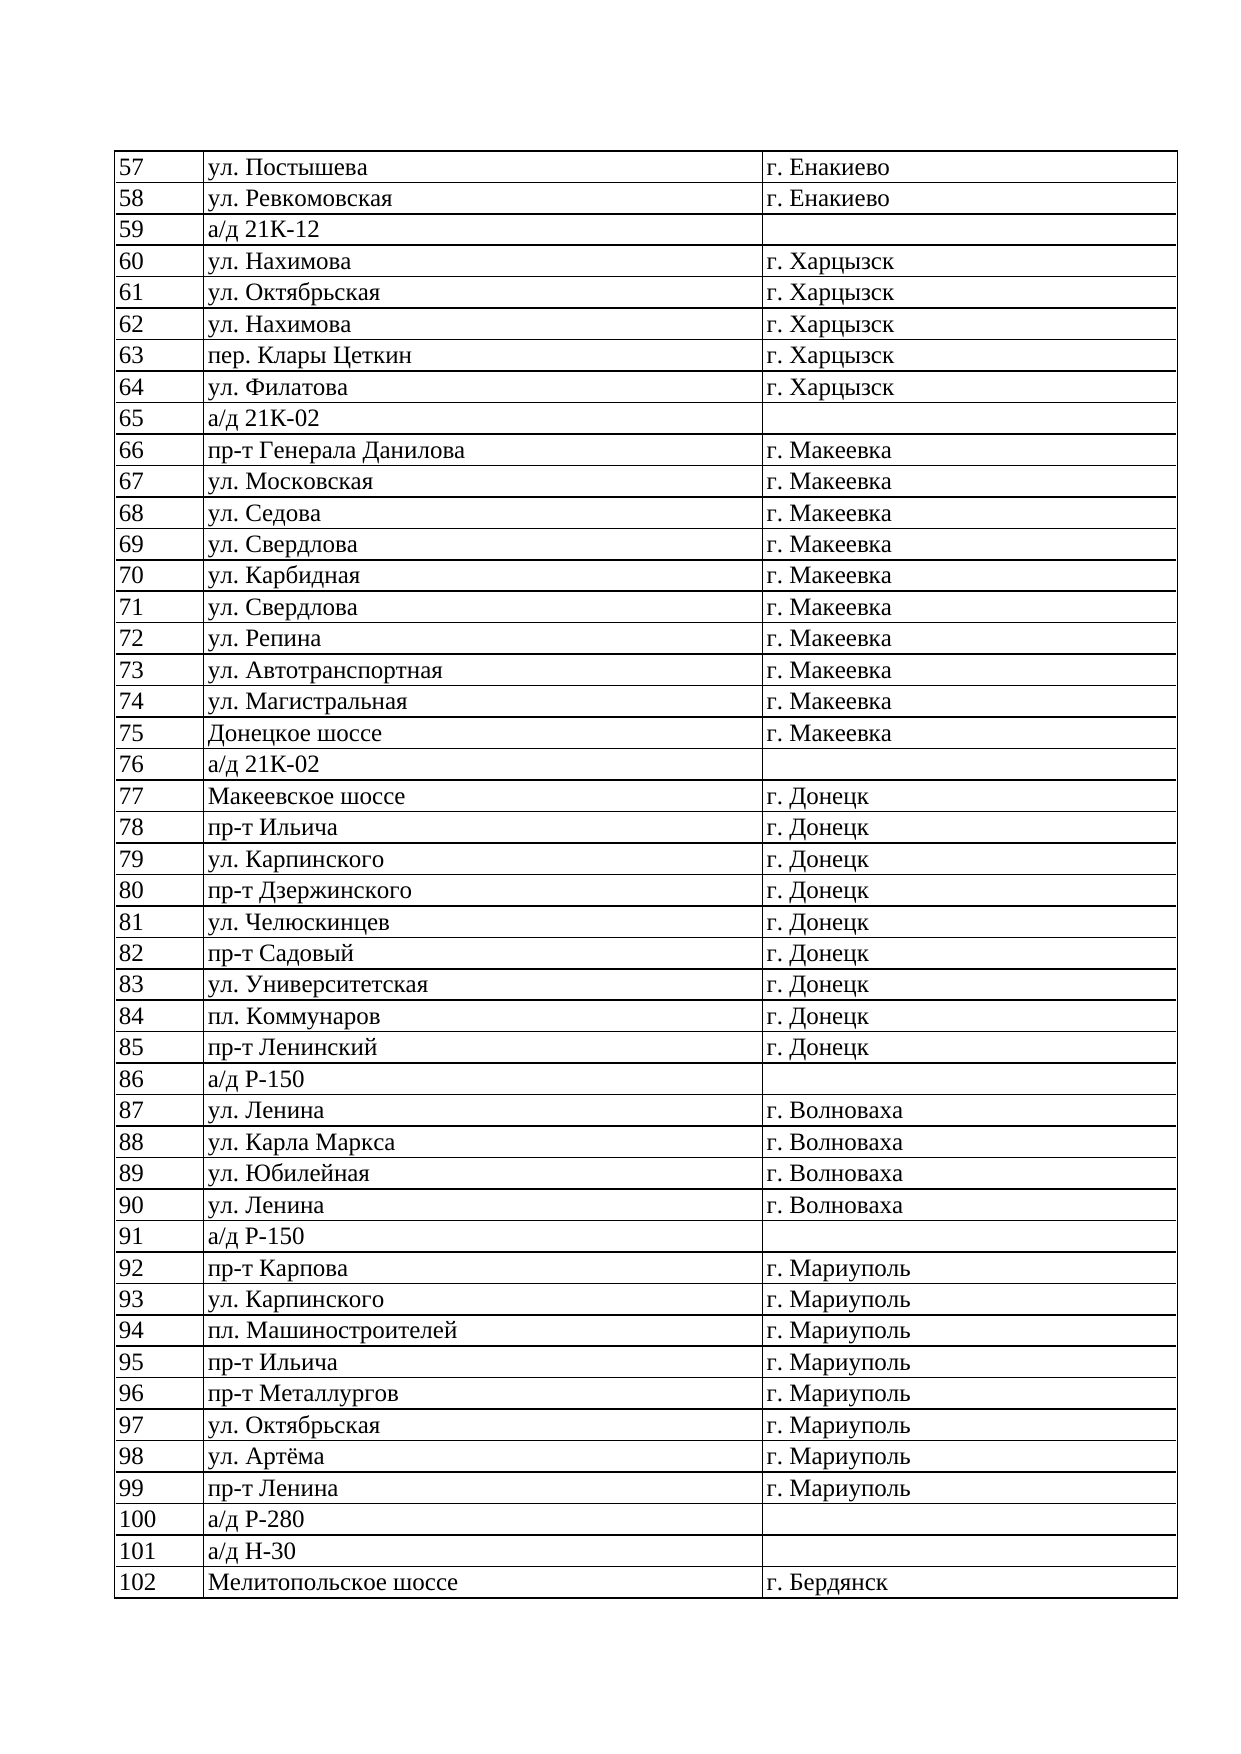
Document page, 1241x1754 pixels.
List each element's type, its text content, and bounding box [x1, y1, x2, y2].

table_cell [763, 1220, 1177, 1251]
table_cell 89 [115, 1158, 203, 1188]
table_cell ул. Университетская [204, 970, 762, 999]
table_cell ул. Свердлова [204, 592, 762, 622]
table_cell Донецкое шоссе [204, 718, 762, 748]
table_cell пр-т Садовый [204, 938, 762, 968]
table_cell г. Волноваха [763, 1125, 1177, 1157]
table_cell г. Донецк [763, 811, 1177, 842]
table_cell г. Макеевка [763, 590, 1177, 622]
table_cell 90 [115, 1189, 203, 1219]
table_cell г. Мариуполь [763, 1314, 1177, 1345]
table_cell 91 [115, 1221, 203, 1251]
table_cell 75 [115, 717, 203, 748]
table_cell 84 [115, 1000, 203, 1031]
table_cell 57 [115, 152, 203, 181]
table_cell ул. Артёма [204, 1441, 762, 1471]
table_cell 70 [115, 560, 203, 590]
table_cell пр-т Ленина [204, 1473, 762, 1503]
table_cell г. Донецк [763, 842, 1177, 873]
table_cell 60 [115, 245, 203, 276]
table_cell г. Мариуполь [763, 1345, 1177, 1377]
table_cell пр-т Ильича [204, 812, 762, 842]
table_cell г. Мариуполь [763, 1377, 1177, 1408]
table_cell ул. Челюскинцев [204, 907, 762, 936]
table_cell ул. Карбидная [204, 561, 762, 590]
table_cell ул. Филатова [204, 372, 762, 402]
table_cell ул. Карпинского [204, 1284, 762, 1314]
table_cell 76 [115, 749, 203, 779]
table_cell 99 [115, 1472, 203, 1503]
table_cell г. Макеевка [763, 496, 1177, 527]
table_cell ул. Ленина [204, 1095, 762, 1125]
table_cell ул. Нахимова [204, 246, 762, 276]
table_cell [763, 1534, 1177, 1566]
table_cell 77 [115, 780, 203, 811]
table_cell ул. Автотранспортная [204, 655, 762, 685]
table_cell г. Макеевка [763, 622, 1177, 653]
table_cell 100 [115, 1504, 203, 1534]
table_cell г. Донецк [763, 999, 1177, 1031]
table_cell 73 [115, 654, 203, 685]
table_cell г. Донецк [763, 1031, 1177, 1062]
table_cell 93 [115, 1284, 203, 1314]
table_cell 92 [115, 1252, 203, 1282]
table_cell а/д 21К-12 [204, 215, 762, 244]
table_cell 86 [115, 1063, 203, 1094]
table_cell 72 [115, 623, 203, 653]
table_cell ул. Ленина [204, 1190, 762, 1219]
table_cell а/д Н-30 [204, 1536, 762, 1566]
table_cell г. Харцызск [763, 276, 1177, 307]
table_cell г. Волноваха [763, 1157, 1177, 1188]
table_cell г. Харцызск [763, 339, 1177, 370]
table_cell 88 [115, 1126, 203, 1157]
table_cell 71 [115, 591, 203, 622]
table_cell 85 [115, 1032, 203, 1062]
table_cell 83 [115, 969, 203, 999]
table_cell пр-т Ильича [204, 1347, 762, 1377]
table_cell ул. Карпинского [204, 844, 762, 873]
table_cell 102 [115, 1567, 203, 1597]
table_cell г. Донецк [763, 874, 1177, 905]
table_cell г. Макеевка [763, 653, 1177, 685]
table_cell 59 [115, 214, 203, 244]
table_cell пр-т Дзержинского [204, 875, 762, 905]
table_cell 87 [115, 1095, 203, 1125]
table_cell а/д 21К-02 [204, 403, 762, 433]
table_cell г. Макеевка [763, 716, 1177, 748]
table_cell ул. Свердлова [204, 529, 762, 559]
table_cell г. Мариуполь [763, 1408, 1177, 1440]
table_cell г. Макеевка [763, 559, 1177, 590]
table_cell ул. Октябрьская [204, 277, 762, 307]
table_cell ул. Карла Маркса [204, 1127, 762, 1157]
table_cell а/д 21К-02 [204, 749, 762, 779]
table_cell Макеевское шоссе [204, 781, 762, 811]
table_cell г. Харцызск [763, 370, 1177, 402]
table_cell г. Донецк [763, 936, 1177, 968]
table_cell г. Волноваха [763, 1188, 1177, 1219]
table_cell [763, 402, 1177, 433]
table_cell 101 [115, 1535, 203, 1566]
table_cell ул. Московская [204, 466, 762, 496]
table_cell 95 [115, 1346, 203, 1377]
table_cell [763, 1062, 1177, 1094]
table_cell пер. Клары Цеткин [204, 340, 762, 370]
table_cell пр-т Металлургов [204, 1378, 762, 1408]
table_cell 98 [115, 1441, 203, 1471]
table_cell г. Мариуполь [763, 1471, 1177, 1503]
table_cell г. Харцызск [763, 244, 1177, 276]
table_cell а/д Р-150 [204, 1221, 762, 1251]
table_cell г. Енакиево [763, 152, 1177, 181]
table_cell 65 [115, 403, 203, 433]
table_cell ул. Постышева [204, 152, 762, 181]
table_cell пл. Машиностроителей [204, 1316, 762, 1345]
table_cell [763, 748, 1177, 779]
table_cell пр-т Ленинский [204, 1032, 762, 1062]
table_cell г. Мариуполь [763, 1251, 1177, 1282]
table_cell г. Донецк [763, 905, 1177, 936]
table_cell 96 [115, 1378, 203, 1408]
table_cell г. Мариуполь [763, 1440, 1177, 1471]
table_cell г. Енакиево [763, 181, 1177, 213]
table_cell 68 [115, 497, 203, 527]
table_cell 79 [115, 843, 203, 873]
table_cell г. Донецк [763, 779, 1177, 811]
table_cell 61 [115, 277, 203, 307]
table_cell 97 [115, 1409, 203, 1440]
table_cell пр-т Генерала Данилова [204, 435, 762, 464]
table_cell 66 [115, 434, 203, 464]
table_cell 63 [115, 340, 203, 370]
table_cell пл. Коммунаров [204, 1001, 762, 1031]
table_cell 94 [115, 1315, 203, 1345]
table_cell г. Волноваха [763, 1094, 1177, 1125]
table_cell ул. Репина [204, 623, 762, 653]
table_cell ул. Нахимова [204, 309, 762, 339]
table_cell г. Мариуполь [763, 1283, 1177, 1314]
table_cell пр-т Карпова [204, 1253, 762, 1282]
table_cell 82 [115, 938, 203, 968]
table_cell а/д Р-150 [204, 1064, 762, 1094]
table_cell 74 [115, 686, 203, 716]
table_cell г. Донецк [763, 968, 1177, 999]
table_cell ул. Магистральная [204, 686, 762, 716]
table_cell 62 [115, 308, 203, 339]
table_cell Мелитопольское шоссе [204, 1567, 762, 1597]
table_cell г. Харцызск [763, 307, 1177, 339]
table_cell [763, 213, 1177, 244]
table_cell 67 [115, 466, 203, 496]
table_cell г. Макеевка [763, 433, 1177, 464]
table_cell г. Макеевка [763, 465, 1177, 496]
table_cell ул. Октябрьская [204, 1410, 762, 1440]
table_cell а/д Р-280 [204, 1504, 762, 1534]
table_cell 78 [115, 812, 203, 842]
table_cell ул. Юбилейная [204, 1158, 762, 1188]
table_cell г. Макеевка [763, 528, 1177, 559]
table_cell г. Бердянск [763, 1566, 1177, 1597]
table_cell 69 [115, 529, 203, 559]
table_cell 80 [115, 875, 203, 905]
table_cell 81 [115, 906, 203, 936]
table_cell [763, 1503, 1177, 1534]
table_cell 64 [115, 371, 203, 402]
table_cell г. Макеевка [763, 685, 1177, 716]
table_cell 58 [115, 183, 203, 213]
table_cell ул. Ревкомовская [204, 183, 762, 213]
table_cell ул. Седова [204, 498, 762, 527]
